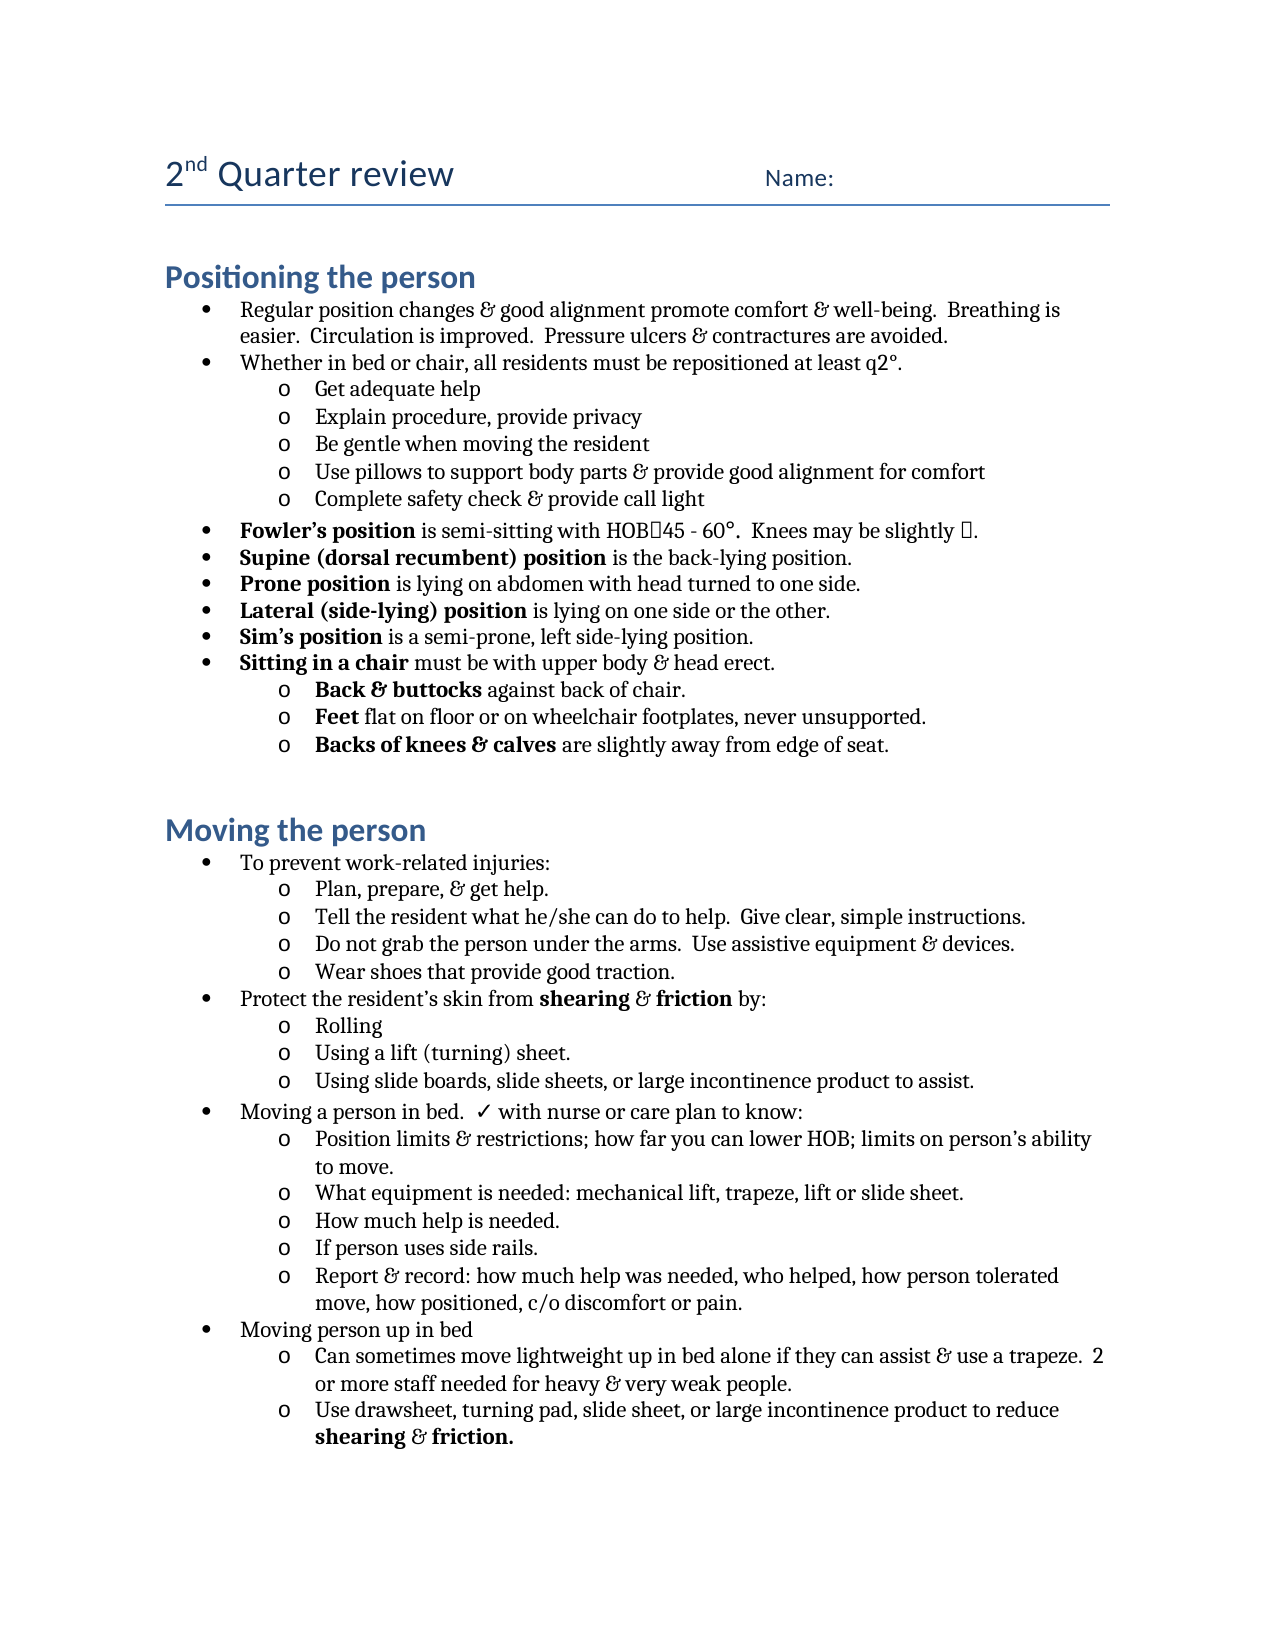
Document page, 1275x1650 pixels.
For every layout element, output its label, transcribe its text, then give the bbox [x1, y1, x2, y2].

list Explain procedure, provide privacy [277, 403, 1110, 431]
list Regular position changes & good alignment promote comfort & well-being. Breathing is easier. Circulation is improved. Pressure ulcers & contractures are avoided. [202, 297, 1110, 350]
list Complete safety check & provide call light [277, 486, 1110, 513]
list How much help is needed. [277, 1208, 1110, 1235]
title 2nd Quarter review Name: [165, 150, 1110, 204]
list Lateral (side-lying) position is lying on one side or the other. [202, 597, 1110, 624]
list Feet flat on floor or on wheelchair footplates, never unsupported. [277, 704, 1110, 732]
subtitle Positioning the person [165, 256, 1110, 297]
list Can sometimes move lightweight up in bed alone if they can assist & use a trapeze. 2 or more staff needed for heavy & very weak people. [277, 1343, 1110, 1397]
list To prevent work-related injuries: [202, 850, 1110, 876]
list Back & buttocks against back of chair. [277, 677, 1110, 704]
list If person uses side rails. [277, 1235, 1110, 1263]
list Moving a person in bed. ✓ with nurse or care plan to know: [202, 1095, 1110, 1126]
list Sitting in a chair must be with upper body & head erect. [202, 650, 1110, 677]
list Backs of knees & calves are slightly away from edge of seat. [277, 732, 1110, 759]
list Do not grab the person under the arms. Use assistive equipment & devices. [277, 931, 1110, 959]
list Get adequate help [277, 376, 1110, 403]
list Using a lift (turning) sheet. [277, 1040, 1110, 1067]
subtitle Moving the person [165, 809, 1110, 850]
list Use drawsheet, turning pad, slide sheet, or large incontinence product to reduce shearing & friction. [277, 1397, 1110, 1451]
list Prone position is lying on abdomen with head turned to one side. [202, 571, 1110, 597]
list Using slide boards, slide sheets, or large incontinence product to assist. [277, 1067, 1110, 1095]
list Moving person up in bed [202, 1316, 1110, 1343]
list Whether in bed or chair, all residents must be repositioned at least q2°. [202, 350, 1110, 376]
list Tell the resident what he/she can do to help. Give clear, simple instructions. [277, 904, 1110, 931]
list Sim’s position is a semi-prone, left side-lying position. [202, 624, 1110, 650]
list Position limits & restrictions; how far you can lower HOB; limits on person’s ability to move. [277, 1126, 1110, 1180]
list Wear shoes that provide good traction. [277, 959, 1110, 986]
list Fowler’s position is semi-sitting with HOB45 - 60°. Knees may be slightly . [202, 513, 1110, 545]
list What equipment is needed: mechanical lift, trapeze, lift or slide sheet. [277, 1180, 1110, 1208]
list Report & record: how much help was needed, who helped, how person tolerated move, how positioned, c/o discomfort or pain. [277, 1263, 1110, 1316]
list Be gentle when moving the resident [277, 431, 1110, 458]
list Supine (dorsal recumbent) position is the back-lying position. [202, 545, 1110, 571]
list Use pillows to support body parts & provide good alignment for comfort [277, 458, 1110, 486]
list Protect the resident’s skin from shearing & friction by: [202, 986, 1110, 1012]
list Rolling [277, 1012, 1110, 1040]
list Plan, prepare, & get help. [277, 876, 1110, 904]
